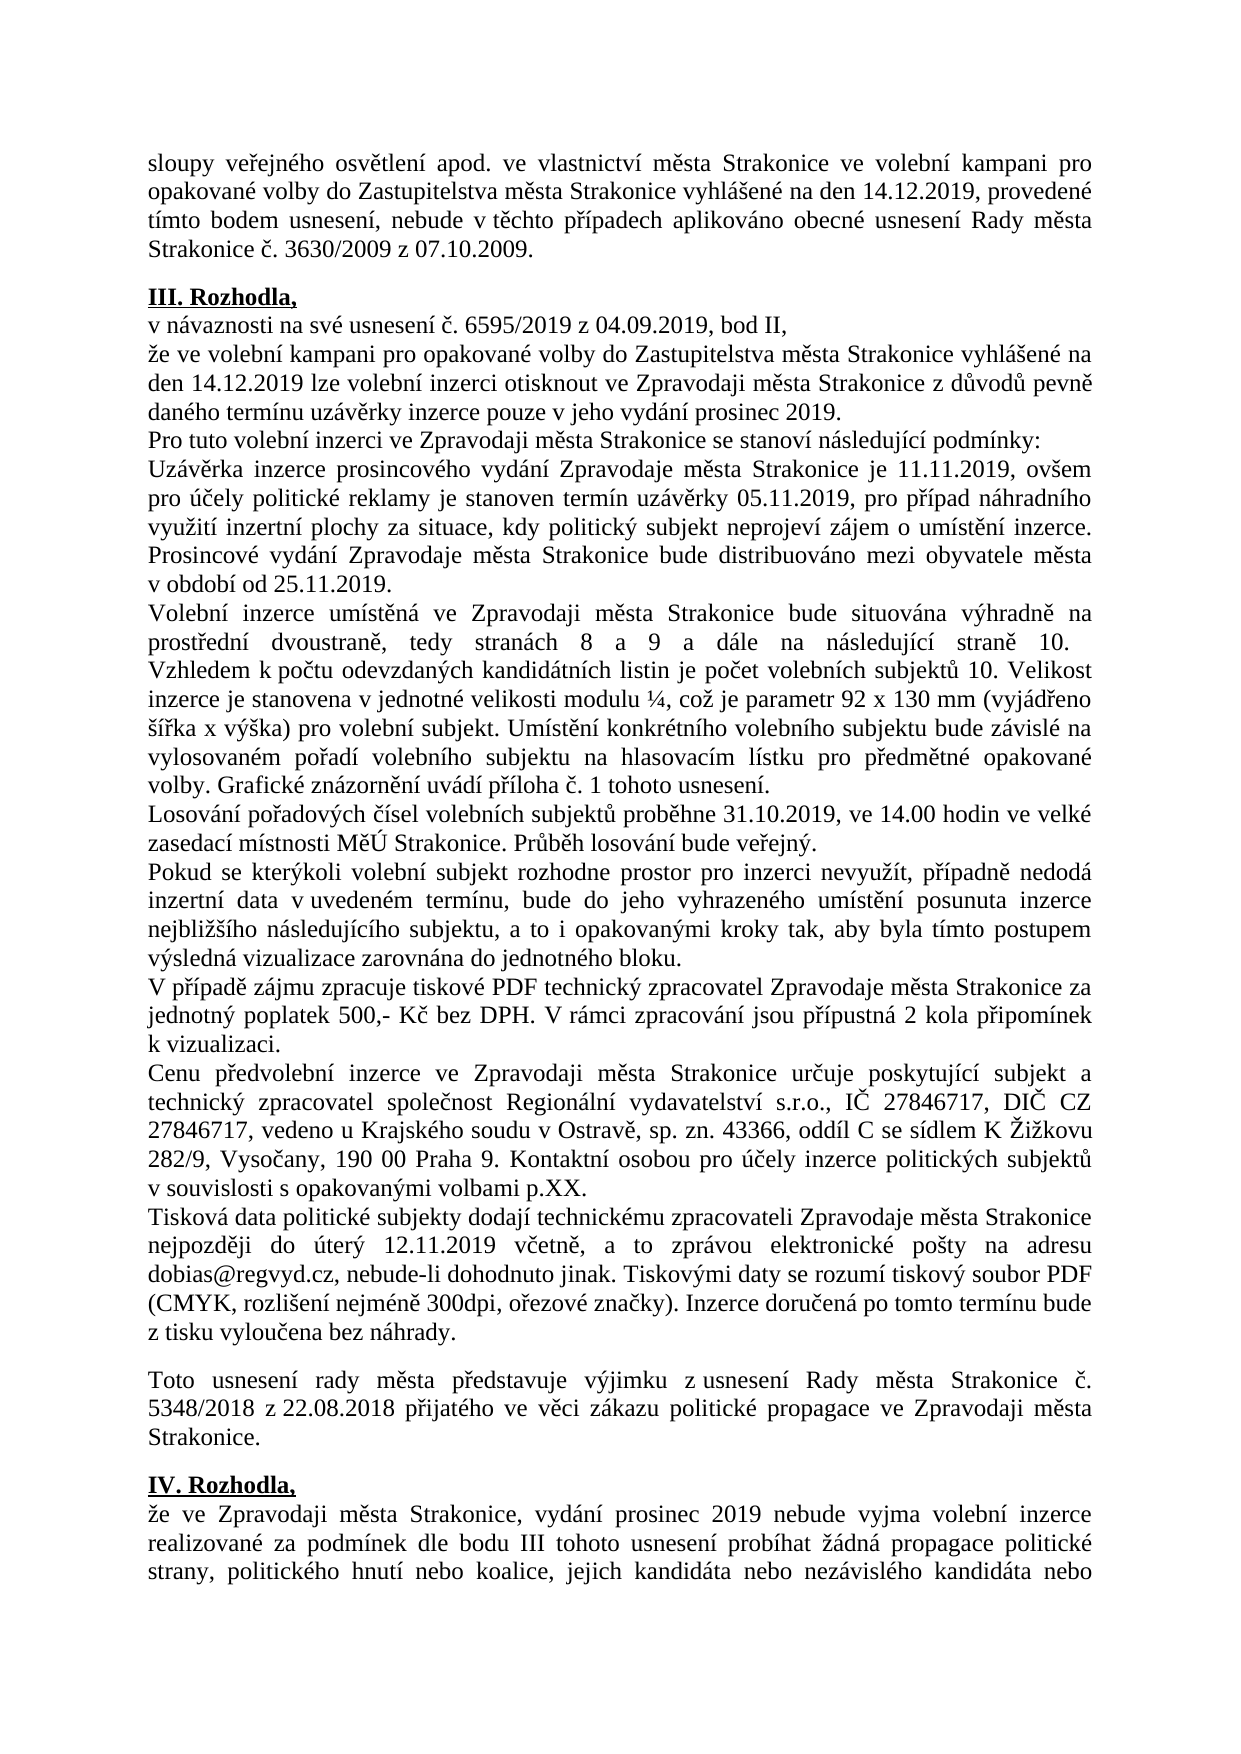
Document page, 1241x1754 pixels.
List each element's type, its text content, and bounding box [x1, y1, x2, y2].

text v návaznosti na své usnesení č. 6595/2019 z 04.09.2019, bod II, [148, 311, 1093, 339]
text Uzávěrka inzerce prosincového vydání Zpravodaje města Strakonice je 11.11.2019, ovšem pro účely politické reklamy je stanoven termín uzávěrky 05.11.2019, pro případ náhradního využití inzertní plochy za situace, kdy politický subjekt neprojeví zájem o umístění inzerce. Prosincové vydání Zpravodaje města Strakonice bude distribuováno mezi obyvatele města v období od 25.11.2019. [148, 454, 1093, 598]
text Losování pořadových čísel volebních subjektů proběhne 31.10.2019, ve 14.00 hodin ve velké zasedací místnosti MěÚ Strakonice. Průběh losování bude veřejný. [148, 799, 1093, 857]
text Toto usnesení rady města představuje výjimku z usnesení Rady města Strakonice č. 5348/2018 z 22.08.2018 přijatého ve věci zákazu politické propagace ve Zpravodaji města Strakonice. [148, 1365, 1093, 1451]
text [148, 148, 1093, 263]
text že ve volební kampani pro opakované volby do Zastupitelstva města Strakonice vyhlášené na den 14.12.2019 lze volební inzerci otisknout ve Zpravodaji města Strakonice z důvodů pevně daného termínu uzávěrky inzerce pouze v jeho vydání prosinec 2019. [148, 339, 1093, 426]
text Pro tuto volební inzerci ve Zpravodaji města Strakonice se stanoví následující podmínky: [148, 426, 1093, 454]
subtitle III. Rozhodla, [148, 282, 1093, 311]
text V případě zájmu zpracuje tiskové PDF technický zpracovatel Zpravodaje města Strakonice za jednotný poplatek 500,- Kč bez DPH. V rámci zpracování jsou přípustná 2 kola připomínek k vizualizaci. [148, 972, 1093, 1058]
text Volební inzerce umístěná ve Zpravodaji města Strakonice bude situována výhradně na prostřední dvoustraně, tedy stranách 8 a 9 a dále na následující straně 10. Vzhledem k počtu odevzdaných kandidátních listin je počet volebních subjektů 10. Velikost inzerce je stanovena v jednotné velikosti modulu ¼, což je parametr 92 x 130 mm (vyjádřeno šířka x výška) pro volební subjekt. Umístění konkrétního volebního subjektu bude závislé na vylosovaném pořadí volebního subjektu na hlasovacím lístku pro předmětné opakované volby. Grafické znázornění uvádí příloha č. 1 tohoto usnesení. [148, 598, 1093, 799]
text Cenu předvolební inzerce ve Zpravodaji města Strakonice určuje poskytující subjekt a technický zpracovatel společnost Regionální vydavatelství s.r.o., IČ 27846717, DIČ CZ 27846717, vedeno u Krajského soudu v Ostravě, sp. zn. 43366, oddíl C se sídlem K Žižkovu 282/9, Vysočany, 190 00 Praha 9. Kontaktní osobou pro účely inzerce politických subjektů v souvislosti s opakovanými volbami p.XX. [148, 1058, 1093, 1202]
text Pokud se kterýkoli volební subjekt rozhodne prostor pro inzerci nevyužít, případně nedodá inzertní data v uvedeném termínu, bude do jeho vyhrazeného umístění posunuta inzerce nejbližšího následujícího subjektu, a to i opakovanými kroky tak, aby byla tímto postupem výsledná vizualizace zarovnána do jednotného bloku. [148, 857, 1093, 972]
subtitle IV. Rozhodla, [148, 1470, 1093, 1499]
text Tisková data politické subjekty dodají technickému zpracovateli Zpravodaje města Strakonice nejpozději do úterý 12.11.2019 včetně, a to zprávou elektronické pošty na adresu dobias@regvyd.cz, nebude-li dohodnuto jinak. Tiskovými daty se rozumí tiskový soubor PDF (CMYK, rozlišení nejméně 300dpi, ořezové značky). Inzerce doručená po tomto termínu bude z tisku vyloučena bez náhrady. [148, 1202, 1093, 1346]
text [148, 1499, 1093, 1585]
